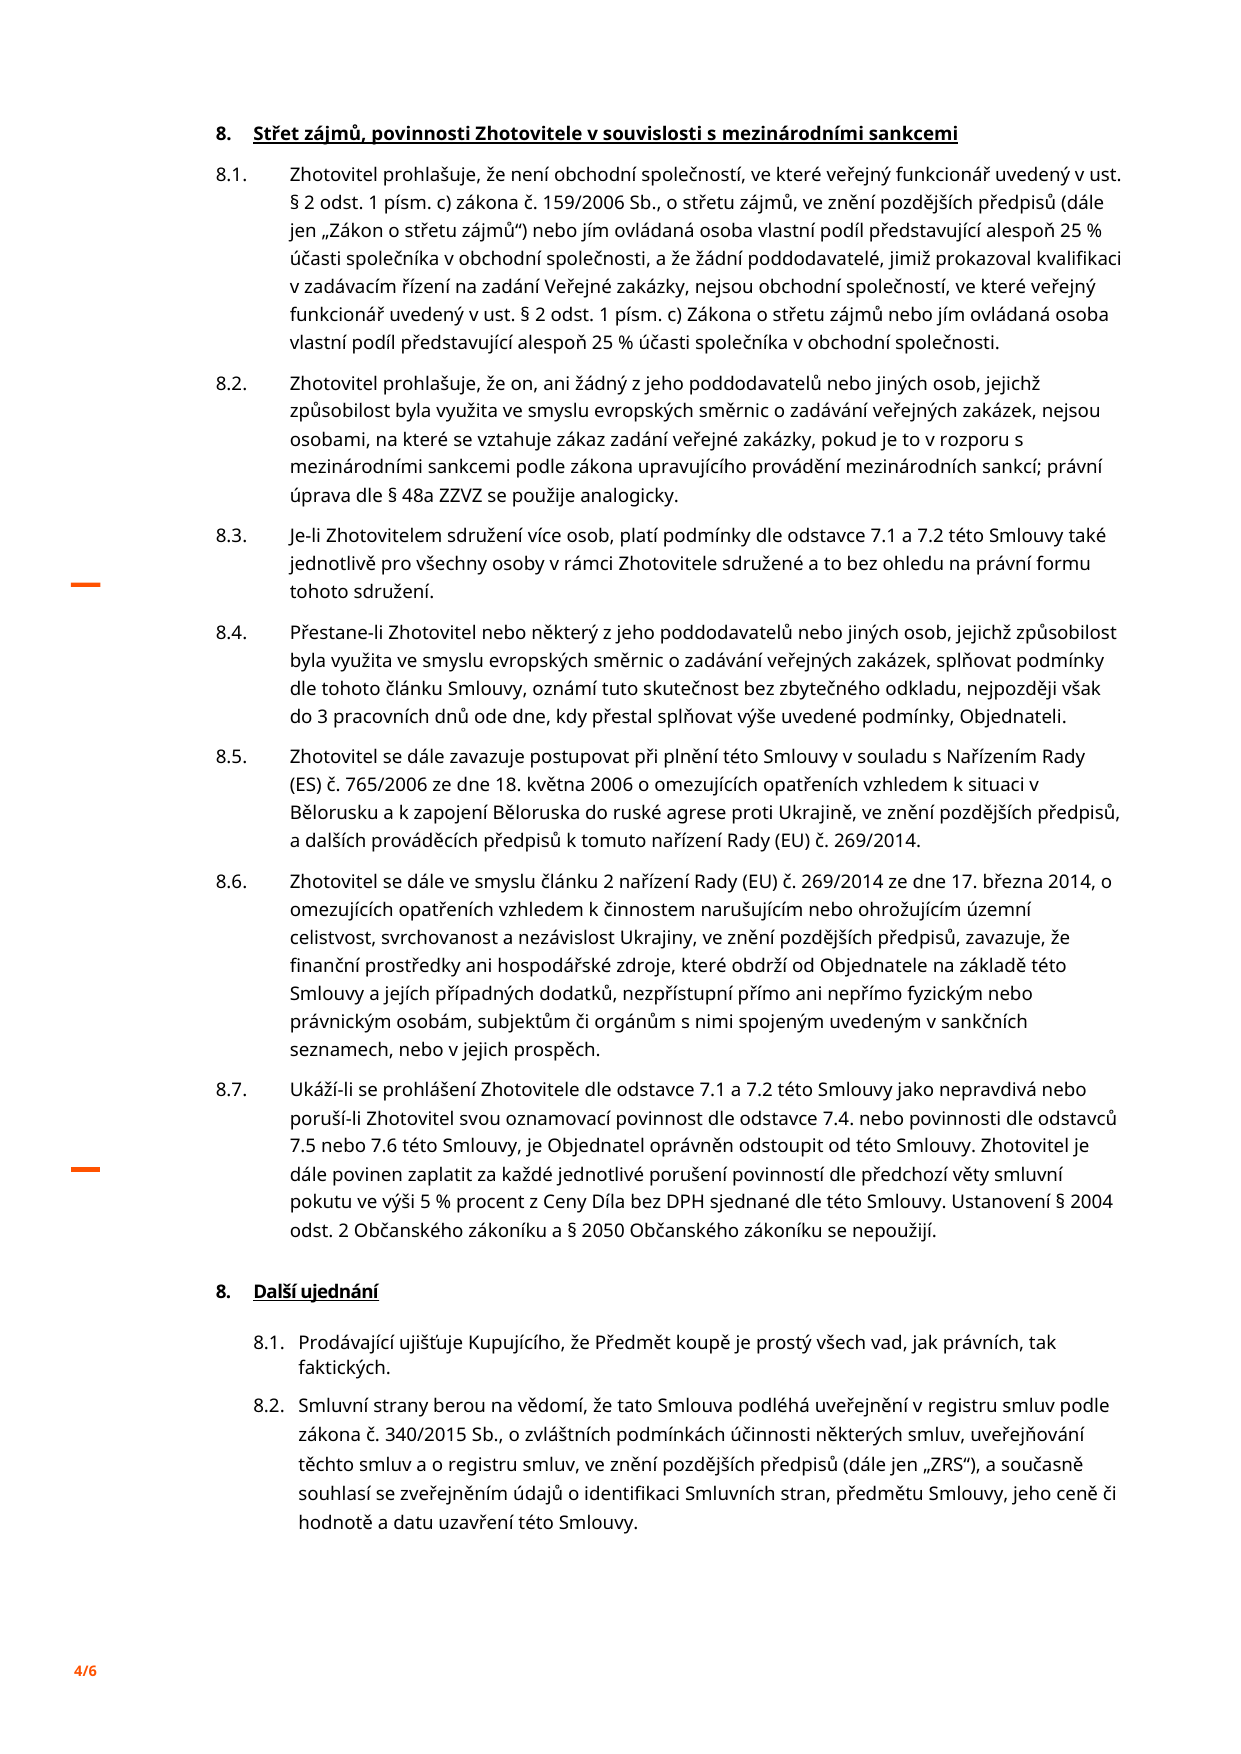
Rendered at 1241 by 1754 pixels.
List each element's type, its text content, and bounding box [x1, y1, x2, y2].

list Přestane-li Zhotovitel nebo některý z jeho poddodavatelů nebo jiných osob, jejichž způsobilost byla využita ve smyslu evropských směrnic o zadávání veřejných zakázek, splňovat podmínky dle tohoto článku Smlouvy, oznámí tuto skutečnost bez zbytečného odkladu, nejpozději však do 3 pracovních dnů ode dne, kdy přestal splňovat výše uvedené podmínky, Objednateli. [216, 619, 1122, 728]
subtitle Další ujednání [216, 1278, 1122, 1304]
list Zhotovitel se dále ve smyslu článku 2 nařízení Rady (EU) č. 269/2014 ze dne 17. března 2014, o omezujících opatřeních vzhledem k činnostem narušujícím nebo ohrožujícím územní celistvost, svrchovanost a nezávislost Ukrajiny, ve znění pozdějších předpisů, zavazuje, že finanční prostředky ani hospodářské zdroje, které obdrží od Objednatele na základě této Smlouvy a jejích případných dodatků, nezpřístupní přímo ani nepřímo fyzickým nebo právnickým osobám, subjektům či orgánům s nimi spojeným uvedeným v sankčních seznamech, nebo v jejich prospěch. [216, 868, 1122, 1062]
list Je-li Zhotovitelem sdružení více osob, platí podmínky dle odstavce 7.1 a 7.2 této Smlouvy také jednotlivě pro všechny osoby v rámci Zhotovitele sdružené a to bez ohledu na právní formu tohoto sdružení. [216, 522, 1122, 604]
list Zhotovitel prohlašuje, že on, ani žádný z jeho poddodavatelů nebo jiných osob, jejichž způsobilost byla využita ve smyslu evropských směrnic o zadávání veřejných zakázek, nejsou osobami, na které se vztahuje zákaz zadání veřejné zakázky, pokud je to v rozporu s mezinárodními sankcemi podle zákona upravujícího provádění mezinárodních sankcí; právní úprava dle § 48a ZZVZ se použije analogicky. [216, 370, 1122, 507]
list Smluvní strany berou na vědomí, že tato Smlouva podléhá uveřejnění v registru smluv podle zákona č. 340/2015 Sb., o zvláštních podmínkách účinnosti některých smluv, uveřejňování těchto smluv a o registru smluv, ve znění pozdějších předpisů (dále jen „ZRS“), a současně souhlasí se zveřejněním údajů o identifikaci Smluvních stran, předmětu Smlouvy, jeho ceně či hodnotě a datu uzavření této Smlouvy. [253, 1392, 1122, 1535]
list Zhotovitel prohlašuje, že není obchodní společností, ve které veřejný funkcionář uvedený v ust. § 2 odst. 1 písm. c) zákona č. 159/2006 Sb., o střetu zájmů, ve znění pozdějších předpisů (dále jen „Zákon o střetu zájmů“) nebo jím ovládaná osoba vlastní podíl představující alespoň 25 % účasti společníka v obchodní společnosti, a že žádní poddodavatelé, jimiž prokazoval kvalifikaci v zadávacím řízení na zadání Veřejné zakázky, nejsou obchodní společností, ve které veřejný funkcionář uvedený v ust. § 2 odst. 1 písm. c) Zákona o střetu zájmů nebo jím ovládaná osoba vlastní podíl představující alespoň 25 % účasti společníka v obchodní společnosti. [216, 161, 1122, 355]
list Zhotovitel se dále zavazuje postupovat při plnění této Smlouvy v souladu s Nařízením Rady (ES) č. 765/2006 ze dne 18. května 2006 o omezujících opatřeních vzhledem k situaci v Bělorusku a k zapojení Běloruska do ruské agrese proti Ukrajině, ve znění pozdějších předpisů, a dalších prováděcích předpisů k tomuto nařízení Rady (EU) č. 269/2014. [216, 743, 1122, 853]
list Ukáží-li se prohlášení Zhotovitele dle odstavce 7.1 a 7.2 této Smlouvy jako nepravdivá nebo poruší-li Zhotovitel svou oznamovací povinnost dle odstavce 7.4. nebo povinnosti dle odstavců 7.5 nebo 7.6 této Smlouvy, je Objednatel oprávněn odstoupit od této Smlouvy. Zhotovitel je dále povinen zaplatit za každé jednotlivé porušení povinností dle předchozí věty smluvní pokutu ve výši 5 % procent z Ceny Díla bez DPH sjednané dle této Smlouvy. Ustanovení § 2004 odst. 2 Občanského zákoníku a § 2050 Občanského zákoníku se nepoužijí. [216, 1077, 1122, 1242]
list Střet zájmů, povinnosti Zhotovitele v souvislosti s mezinárodními sankcemi [216, 121, 1122, 146]
list Prodávající ujišťuje Kupujícího, že Předmět koupě je prostý všech vad, jak právních, tak faktických. [253, 1329, 1122, 1380]
